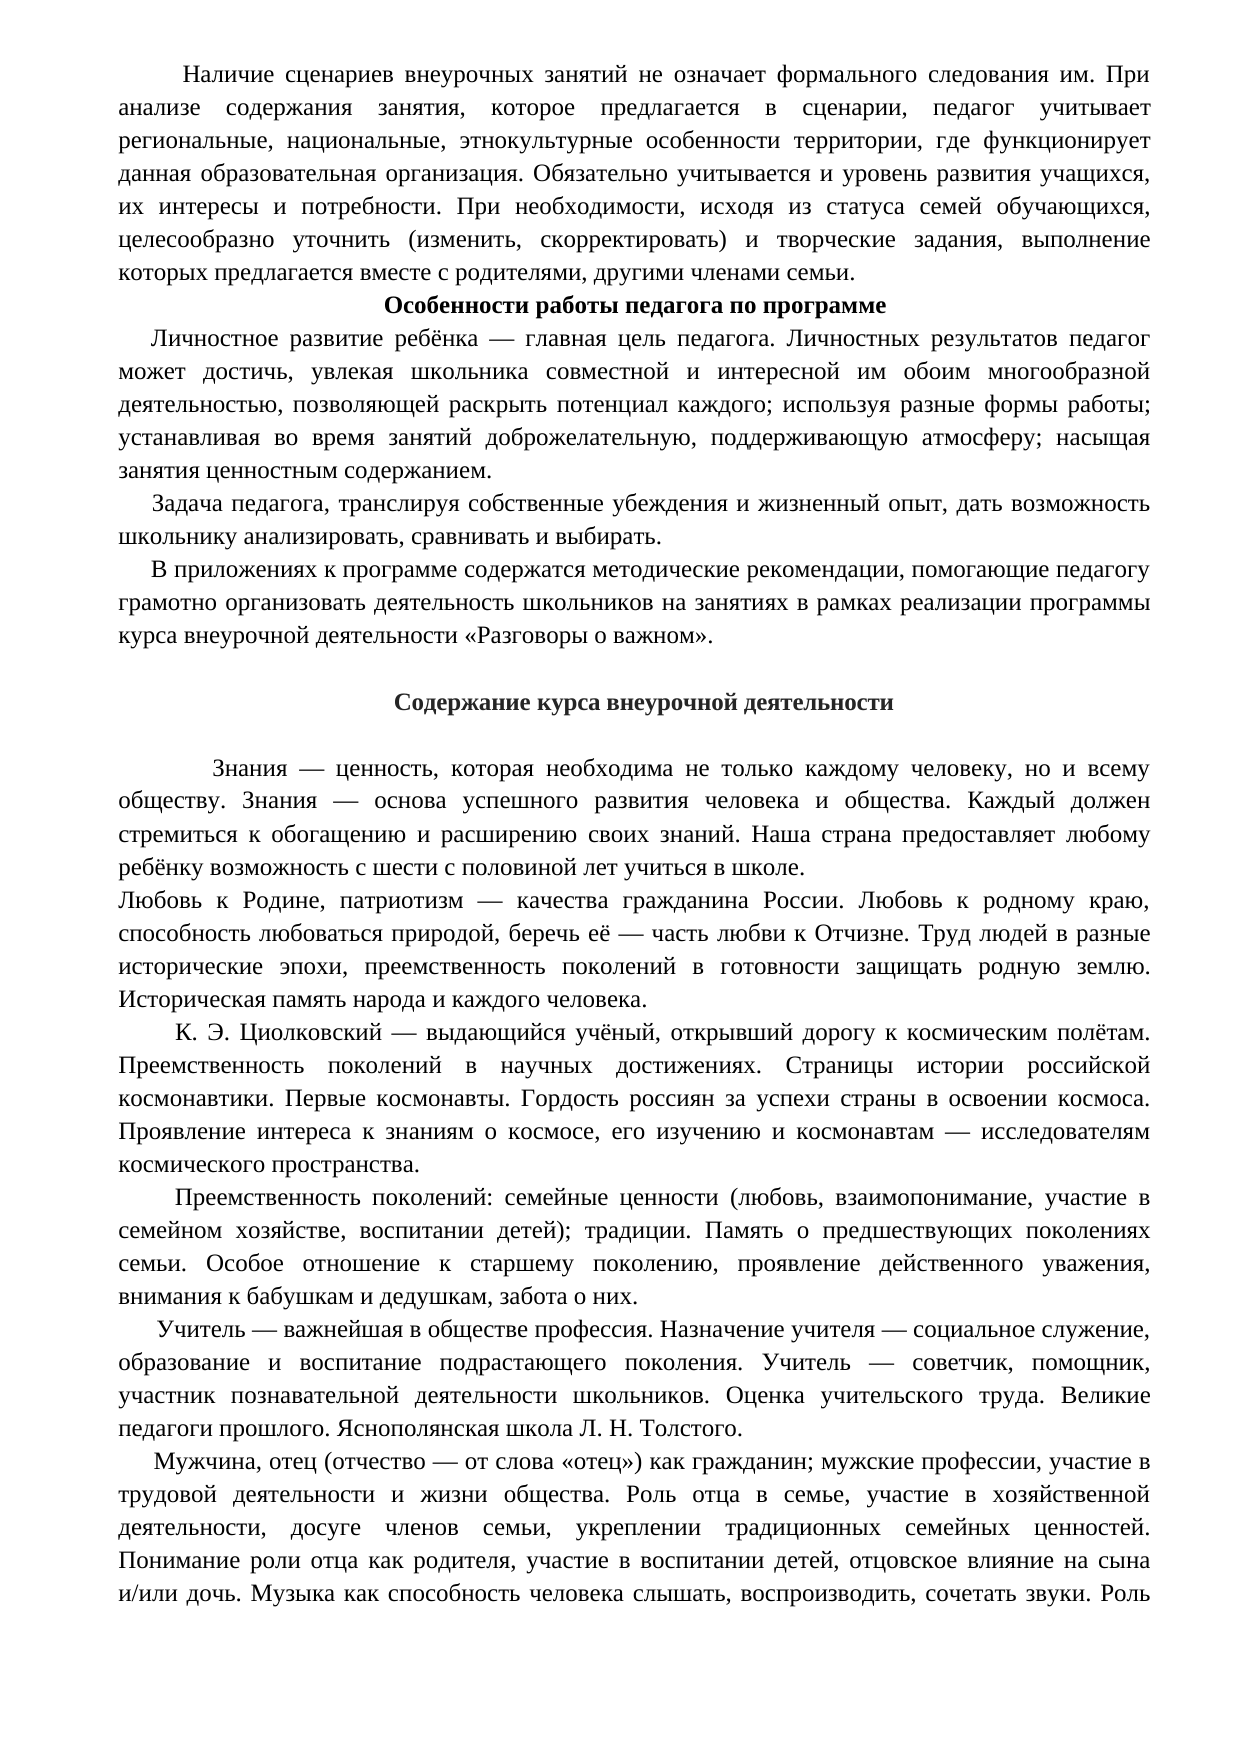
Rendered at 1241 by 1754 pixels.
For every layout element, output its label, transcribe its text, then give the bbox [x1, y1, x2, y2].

text Учитель — важнейшая в обществе профессия. Назначение учителя — социальное служение, образование и воспитание подрастающего поколения. Учитель — советчик, помощник, участник познавательной деятельности школьников. Оценка учительского труда. Великие педагоги прошлого. Яснополянская школа Л. Н. Толстого. [118, 1314, 1152, 1442]
text К. Э. Циолковский — выдающийся учёный, открывший дорогу к космическим полётам. Преемственность поколений в научных достижениях. Страницы истории российской космонавтики. Первые космонавты. Гордость россиян за успехи страны в освоении космоса. Проявление интереса к знаниям о космосе, его изучению и космонавтам — исследователям космического пространства. [118, 1017, 1152, 1178]
text Знания — ценность, которая необходима не только каждому человеку, но и всему обществу. Знания — основа успешного развития человека и общества. Каждый должен стремиться к обогащению и расширению своих знаний. Наша страна предоставляет любому ребёнку возможность с шести с половиной лет учиться в школе. [118, 753, 1152, 880]
text Содержание курса внеурочной деятельности [118, 653, 1152, 715]
text Любовь к Родине, патриотизм — качества гражданина России. Любовь к родному краю, способность любоваться природой, беречь её — часть любви к Отчизне. Труд людей в разные исторические эпохи, преемственность поколений в готовности защищать родную землю. Историческая память народа и каждого человека. [118, 885, 1152, 1012]
text Личностное развитие ребёнка — главная цель педагога. Личностных результатов педагог может достичь, увлекая школьника совместной и интересной им обоим многообразной деятельностью, позволяющей раскрыть потенциал каждого; используя разные формы работы; устанавливая во время занятий доброжелательную, поддерживающую атмосферу; насыщая занятия ценностным содержанием. [118, 323, 1152, 484]
text Особенности работы педагога по программе [118, 290, 1152, 319]
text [118, 1446, 1152, 1607]
text Задача педагога, транслируя собственные убеждения и жизненный опыт, дать возможность школьнику анализировать, сравнивать и выбирать. [118, 488, 1152, 550]
text В приложениях к программе содержатся методические рекомендации, помогающие педагогу грамотно организовать деятельность школьников на занятиях в рамках реализации программы курса внеурочной деятельности «Разговоры о важном». [118, 554, 1152, 649]
text Преемственность поколений: семейные ценности (любовь, взаимопонимание, участие в семейном хозяйстве, воспитании детей); традиции. Память о предшествующих поколениях семьи. Особое отношение к старшему поколению, проявление действенного уважения, внимания к бабушкам и дедушкам, забота о них. [118, 1182, 1152, 1310]
text Наличие сценариев внеурочных занятий не означает формального следования им. При анализе содержания занятия, которое предлагается в сценарии, педагог учитывает региональные, национальные, этнокультурные особенности территории, где функционирует данная образовательная организация. Обязательно учитывается и уровень развития учащихся, их интересы и потребности. При необходимости, исходя из статуса семей обучающихся, целесообразно уточнить (изменить, скорректировать) и творческие задания, выполнение которых предлагается вместе с родителями, другими членами семьи. [118, 59, 1152, 286]
